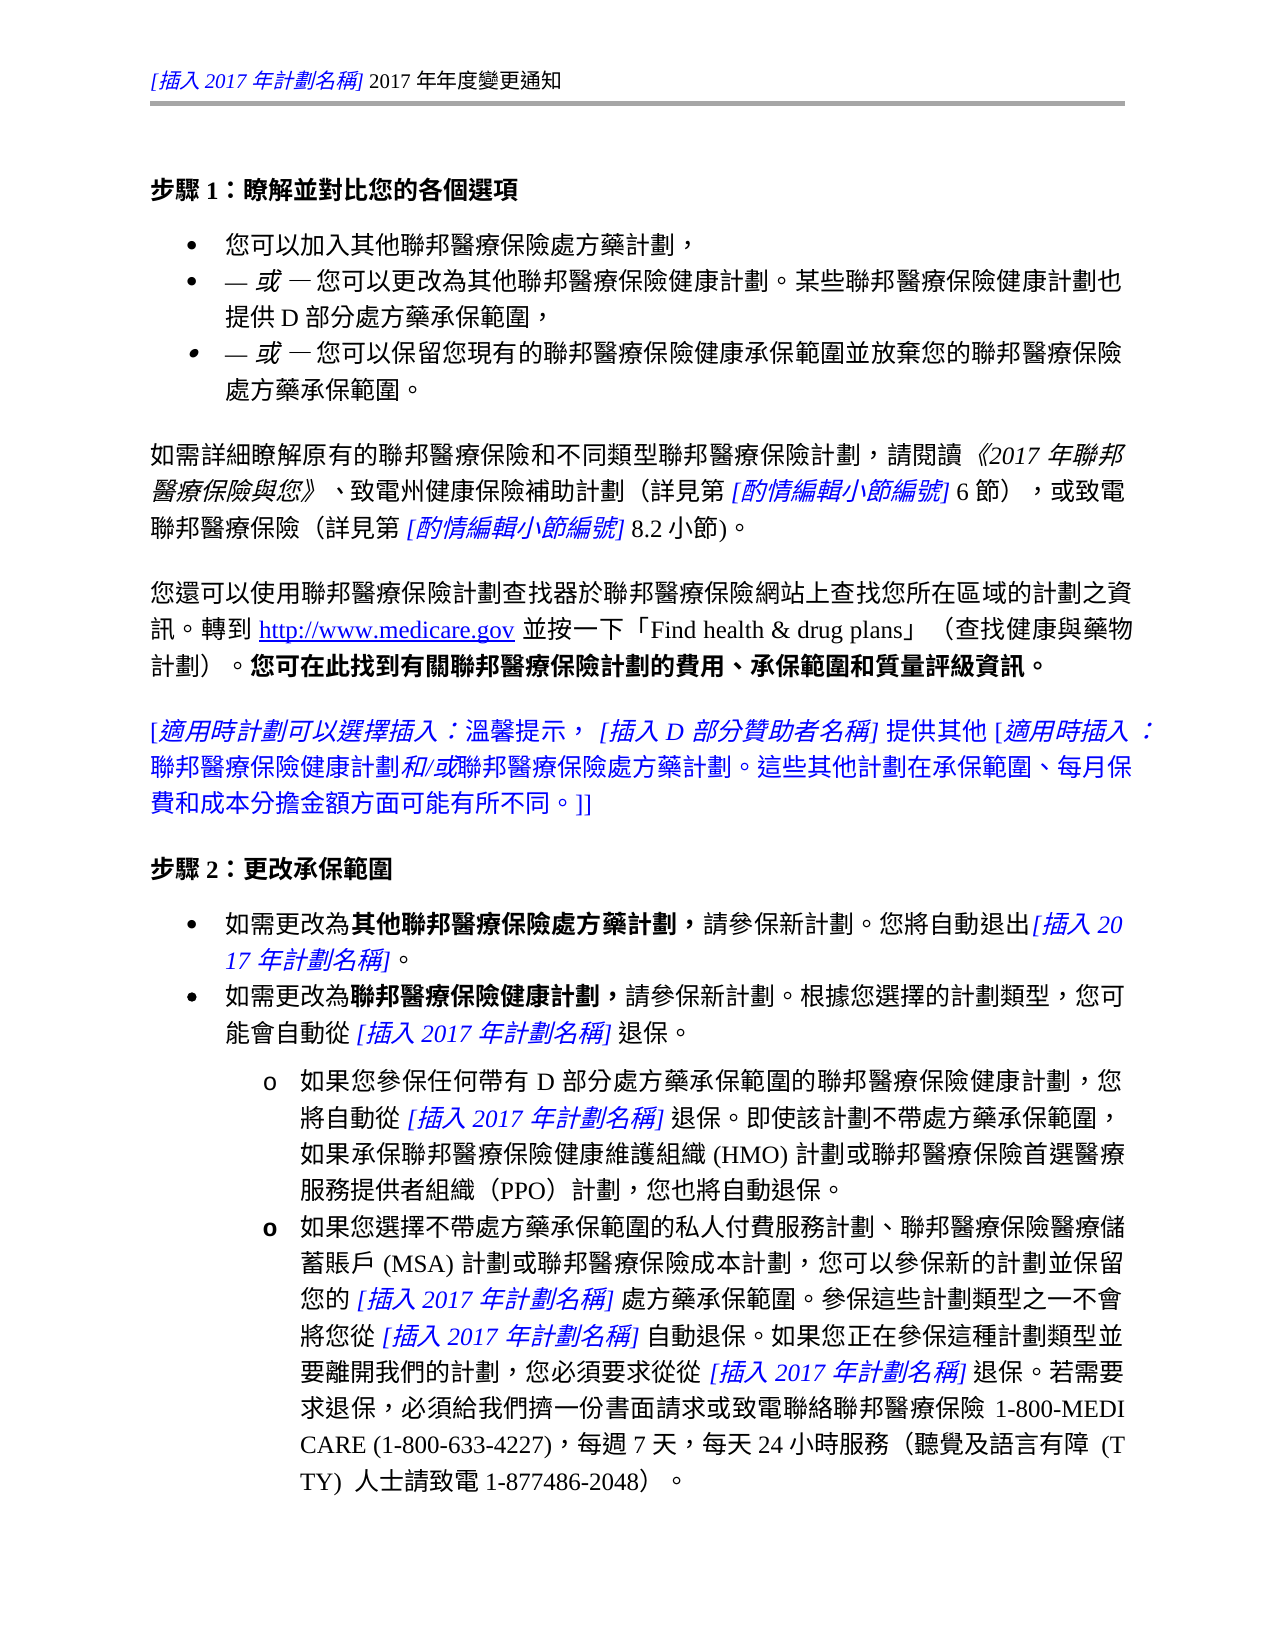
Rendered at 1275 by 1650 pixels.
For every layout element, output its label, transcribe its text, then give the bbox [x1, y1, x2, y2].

list — 或 — 您可以更改為其他聯邦醫療保險健康計劃。某些聯邦醫療保險健康計劃也提供 D 部分處方藥承保範圍， [187, 274, 1125, 346]
subtitle 步驟 1：瞭解並對比您的各個選項 [150, 170, 1125, 206]
list 您可以加入其他聯邦醫療保險處方藥計劃， [187, 225, 1125, 261]
text [適用時計劃可以選擇插入：溫馨提示， [插入 D 部分贊助者名稱] 提供其他 [適用時插入：聯邦醫療保險健康計劃和/或聯邦醫療保險處方藥計劃。這些其他計劃在承保範圍、每月保費和成本分擔金額方面可能有所不同。]] [150, 736, 1134, 845]
subtitle 步驟 2：更改承保範圍 [150, 874, 1125, 911]
list 如需更改為聯邦醫療保險健康計劃，請參保新計劃。根據您選擇的計劃類型，您可能會自動從 [插入 2017 年計劃名稱] 退保。 [187, 1014, 1125, 1087]
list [262, 1257, 1125, 1475]
list 如需更改為其他聯邦醫療保險處方藥計劃，請參保新計劃。您將自動退出[插入 2017 年計劃名稱]。 [187, 929, 1125, 1002]
list — 或 — 您可以保留您現有的聯邦醫療保險健康承保範圍並放棄您的聯邦醫療保險處方藥承保範圍。 [187, 359, 1125, 431]
list 如果您參保任何帶有 D 部分處方藥承保範圍的聯邦醫療保險健康計劃，您將自動從 [插入 2017 年計劃名稱] 退保。即使該計劃不帶處方藥承保範圍，如果承保聯邦醫療保險健康維護組織 (HMO) 計劃或聯邦醫療保險首選醫療服務提供者組織（PPO）計劃，您也將自動退保。 [262, 1099, 1125, 1244]
text 如需詳細瞭解原有的聯邦醫療保險和不同類型聯邦醫療保險計劃，請閱讀《2017 年聯邦醫療保險與您》、致電州健康保險補助計劃（詳見第 [酌情編輯小節編號] 6 節），或致電聯邦醫療保險（詳見第 [酌情編輯小節編號] 8.2 小節)。 [150, 461, 1125, 569]
text 您還可以使用聯邦醫療保險計劃查找器於聯邦醫療保險網站上查找您所在區域的計劃之資訊。轉到 http://www.medicare.gov 並按一下「Find health & drug plans」（查找健康與藥物計劃）。您可在此找到有關聯邦醫療保險計劃的費用、承保範圍和質量評級資訊。 [150, 598, 1134, 707]
